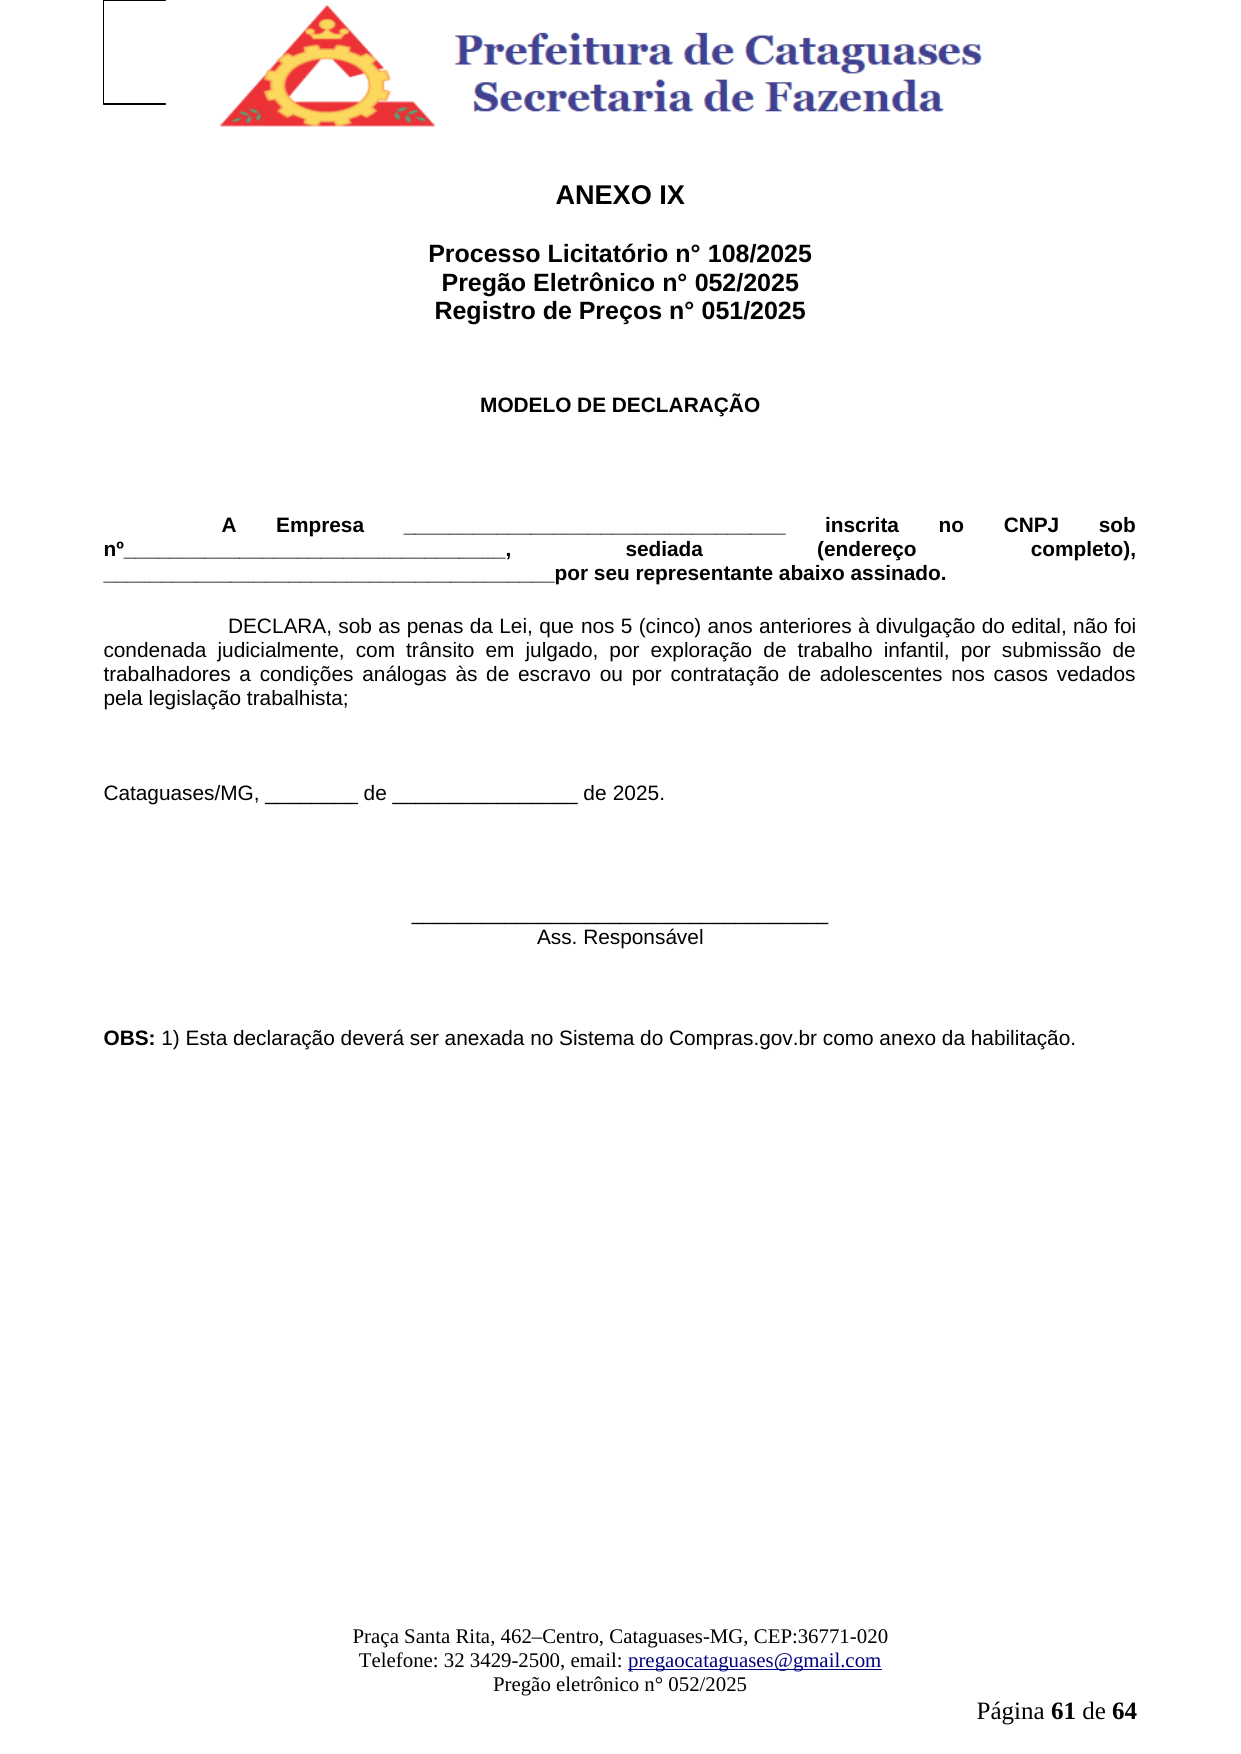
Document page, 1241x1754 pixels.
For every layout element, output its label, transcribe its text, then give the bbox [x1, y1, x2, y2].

picture [165, 0, 1075, 148]
text OBS: 1) Esta declaração deverá ser anexada no Sistema do Compras.gov.br como anexo da habilitação. [103, 1026, 1137, 1049]
text A Empresa _________________________________ inscrita no CNPJ sob nº_________________________________, sediada (endereço completo), _______________________________________por seu representante abaixo assinado. [103, 513, 1137, 585]
text MODELO DE DECLARAÇÃO [103, 393, 1137, 417]
text Processo Licitatório n° 108/2025 [103, 239, 1137, 267]
text ANEXO IX [103, 179, 1137, 210]
text ____________________________________ [103, 901, 1137, 925]
text Pregão Eletrônico n° 052/2025 [103, 267, 1137, 296]
text Ass. Responsável [103, 925, 1137, 949]
text Cataguases/MG, ________ de ________________ de 2025. [103, 781, 1137, 805]
text Registro de Preços n° 051/2025 [103, 296, 1137, 325]
text DECLARA, sob as penas da Lei, que nos 5 (cinco) anos anteriores à divulgação do edital, não foi condenada judicialmente, com trânsito em julgado, por exploração de trabalho infantil, por submissão de trabalhadores a condições análogas às de escravo ou por contratação de adolescentes nos casos vedados pela legislação trabalhista; [103, 613, 1137, 709]
